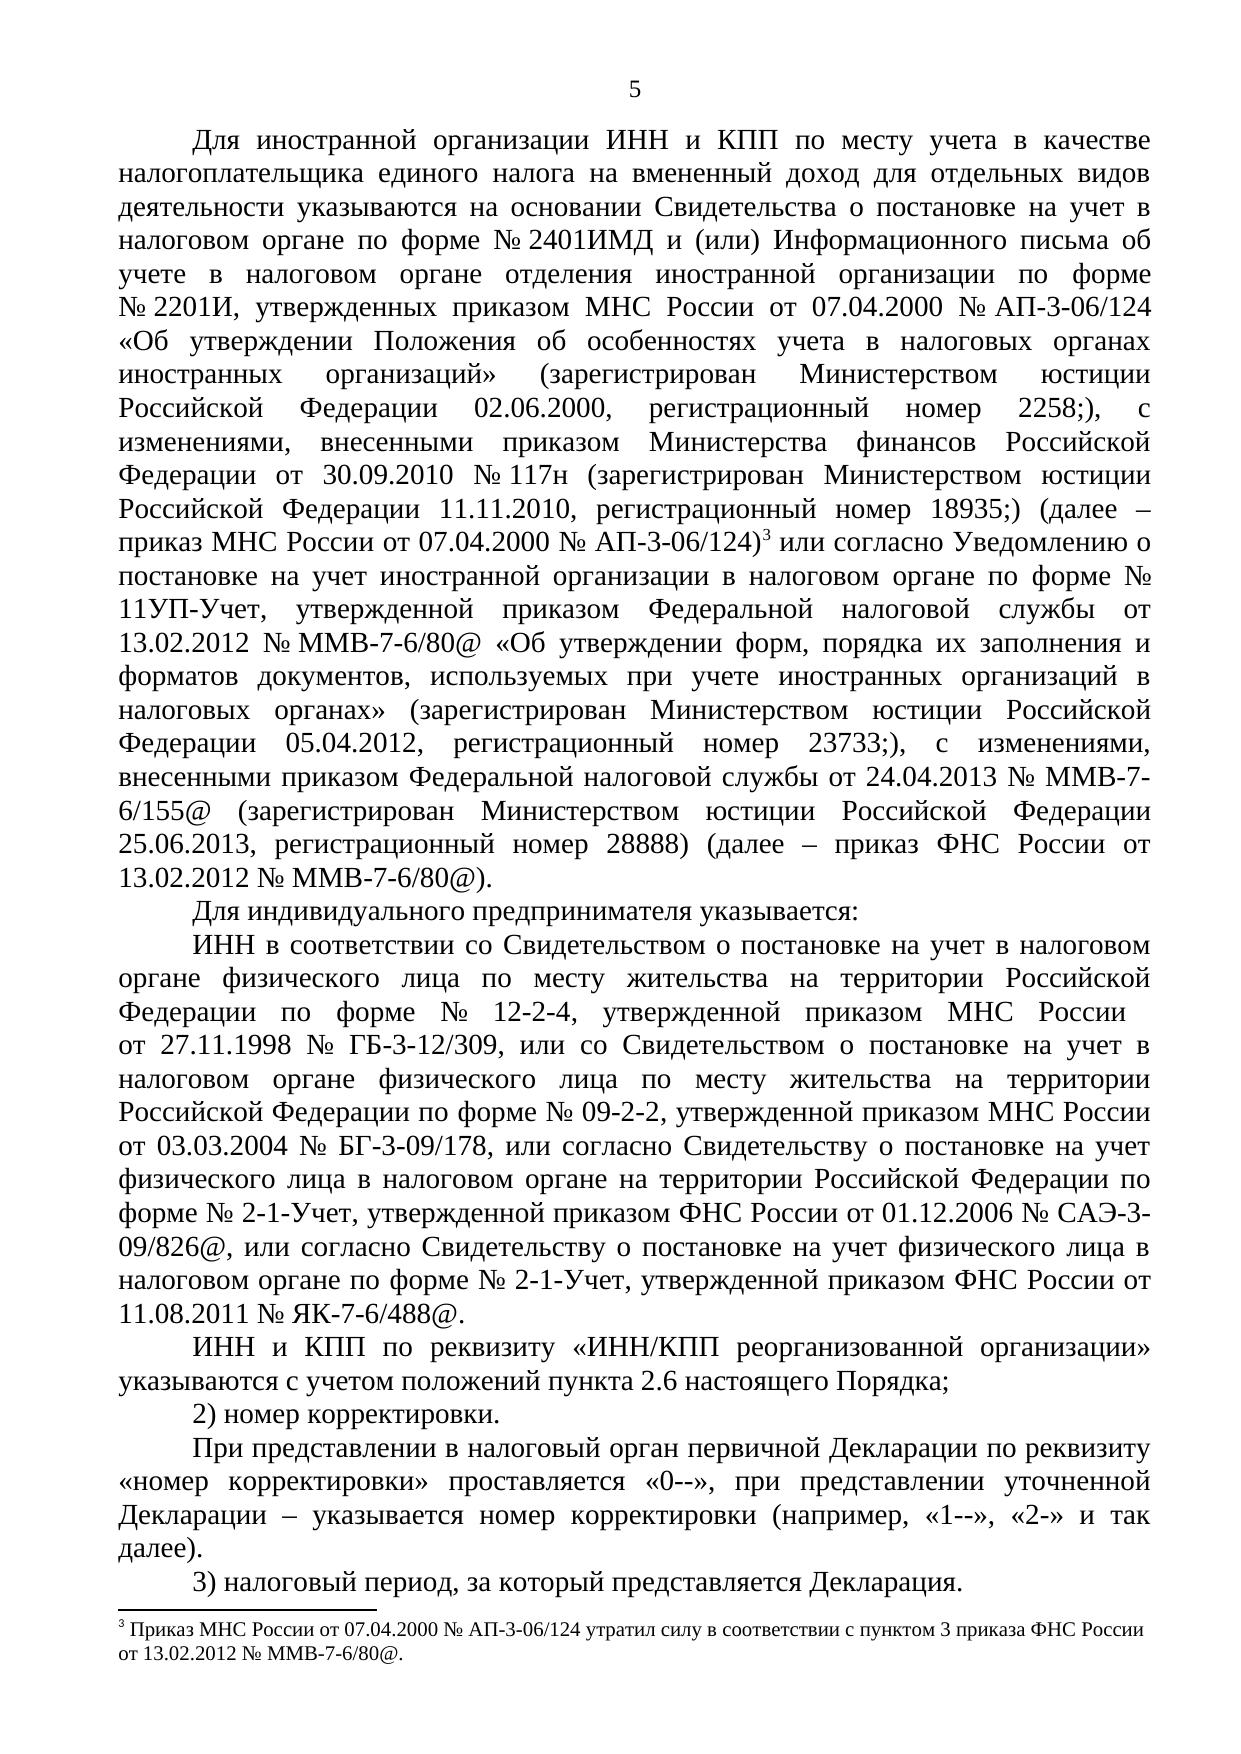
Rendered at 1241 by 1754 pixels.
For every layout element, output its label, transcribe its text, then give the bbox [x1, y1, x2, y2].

text 2) номер корректировки. [118, 1396, 1152, 1430]
text Для индивидуального предпринимателя указывается: [118, 893, 1152, 927]
text ИНН и КПП по реквизиту «ИНН/КПП реорганизованной организации» указываются с учетом положений пункта 2.6 настоящего Порядка; [118, 1329, 1152, 1396]
text При представлении в налоговый орган первичной Декларации по реквизиту «номер корректировки» проставляется «0--», при представлении уточненной Декларации – указывается номер корректировки (например, «1--», «2-» и так далее). [118, 1430, 1152, 1564]
text 3) налоговый период, за который представляется Декларация. [118, 1564, 1152, 1598]
text ИНН в соответствии со Свидетельством о постановке на учет в налоговом органе физического лица по месту жительства на территории Российской Федерации по форме № 12-2-4, утвержденной приказом МНС России от 27.11.1998 № ГБ-3-12/309, или со Свидетельством о постановке на учет в налоговом органе физического лица по месту жительства на территории Российской Федерации по форме № 09-2-2, утвержденной приказом МНС России от 03.03.2004 № БГ-3-09/178, или согласно Свидетельству о постановке на учет физического лица в налоговом органе на территории Российской Федерации по форме № 2-1-Учет, утвержденной приказом ФНС России от 01.12.2006 № САЭ-3-09/826@, или согласно Свидетельству о постановке на учет физического лица в налоговом органе по форме № 2-1-Учет, утвержденной приказом ФНС России от 11.08.2011 № ЯК-7-6/488@. [118, 927, 1152, 1329]
text Для иностранной организации ИНН и КПП по месту учета в качестве налогоплательщика единого налога на вмененный доход для отдельных видов деятельности указываются на основании Свидетельства о постановке на учет в налоговом органе по форме № 2401ИМД и (или) Информационного письма об учете в налоговом органе отделения иностранной организации по форме № 2201И, утвержденных приказом МНС России от 07.04.2000 № АП-3-06/124 «Об утверждении Положения об особенностях учета в налоговых органах иностранных организаций» (зарегистрирован Министерством юстиции Российской Федерации 02.06.2000, регистрационный номер 2258;), с изменениями, внесенными приказом Министерства финансов Российской Федерации от 30.09.2010 № 117н (зарегистрирован Министерством юстиции Российской Федерации 11.11.2010, регистрационный номер 18935;) (далее – приказ МНС России от 07.04.2000 № АП-3-06/124) или согласно Уведомлению о постановке на учет иностранной организации в налоговом органе по форме № 11УП-Учет, утвержденной приказом Федеральной налоговой службы от 13.02.2012 № ММВ-7-6/80@ «Об утверждении форм, порядка их заполнения и форматов документов, используемых при учете иностранных организаций в налоговых органах» (зарегистрирован Министерством юстиции Российской Федерации 05.04.2012, регистрационный номер 23733;), с изменениями, внесенными приказом Федеральной налоговой службы от 24.04.2013 № ММВ-7-6/155@ (зарегистрирован Министерством юстиции Российской Федерации 25.06.2013, регистрационный номер 28888) (далее – приказ ФНС России от 13.02.2012 № ММВ-7-6/80@). [118, 122, 1152, 893]
